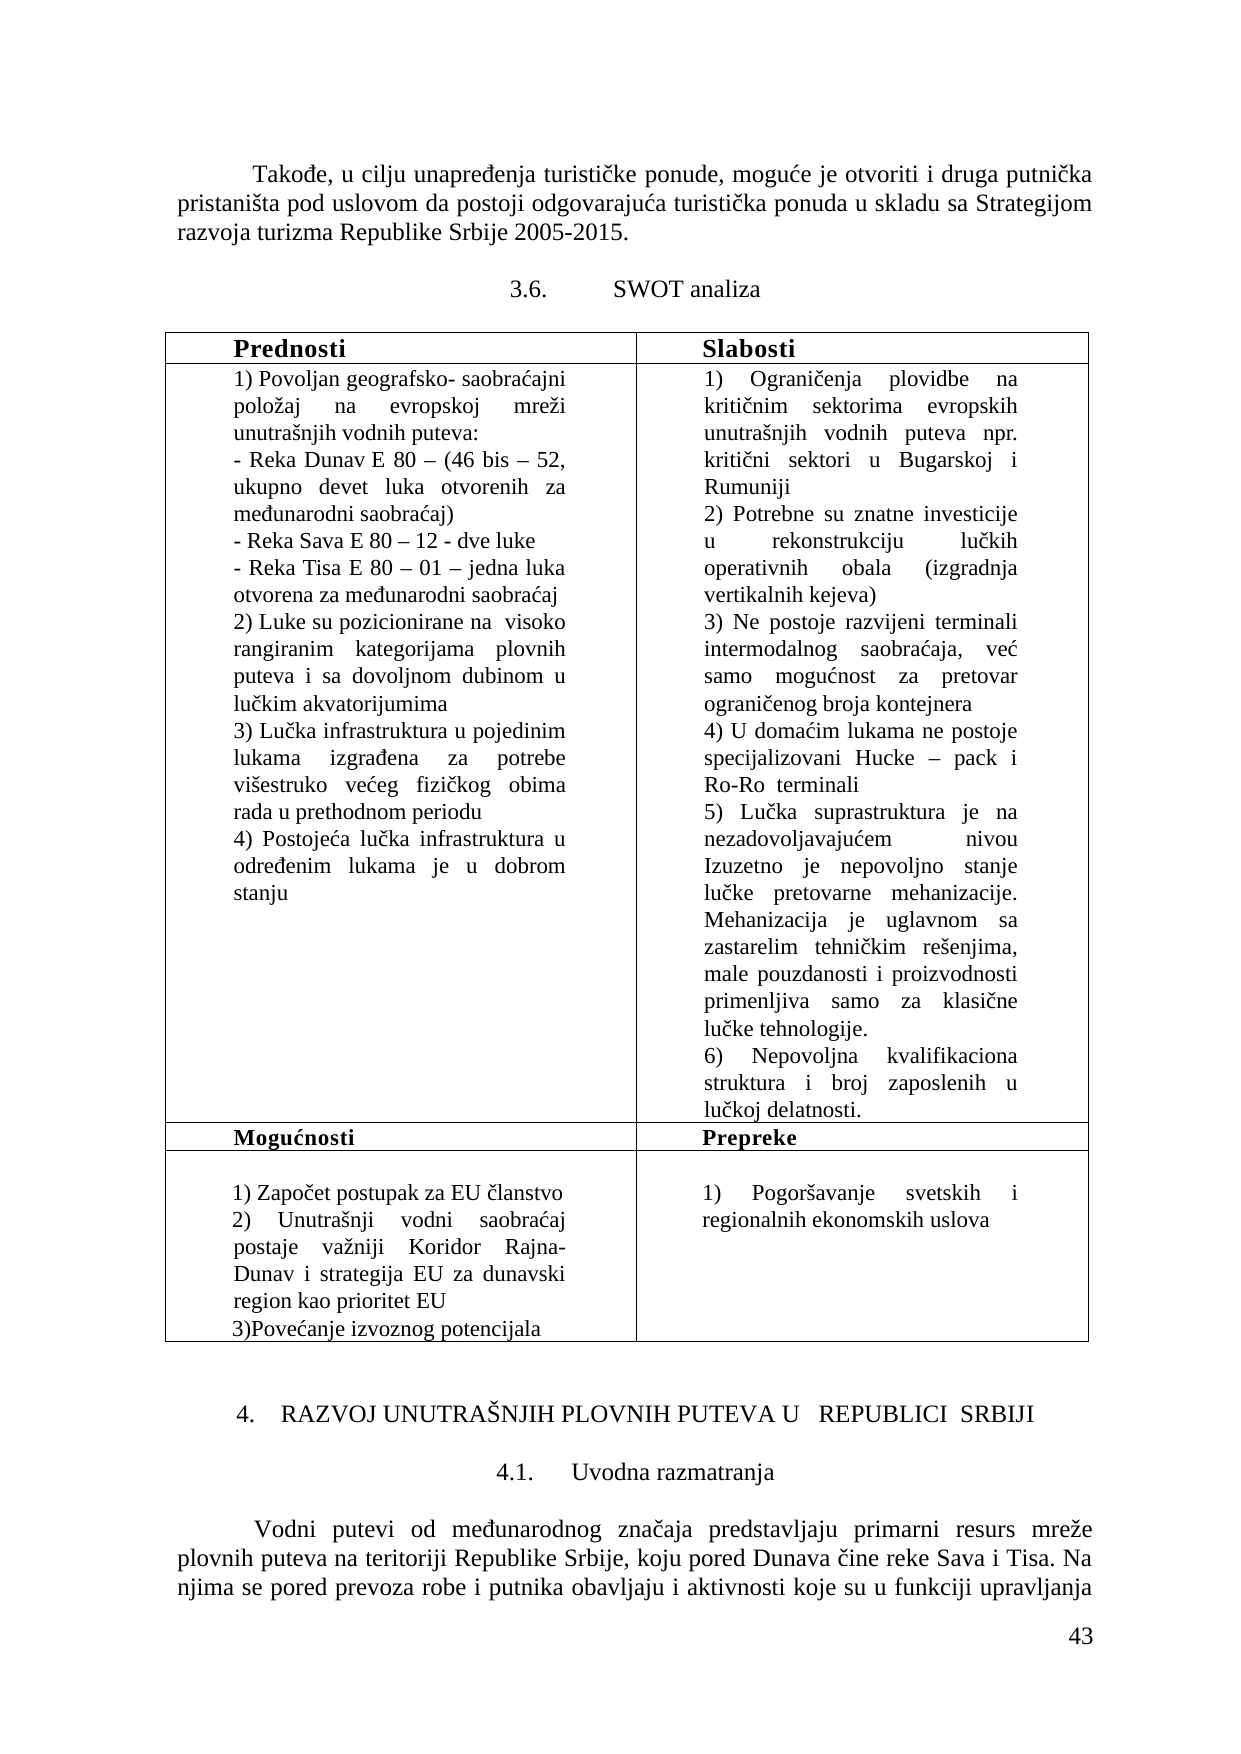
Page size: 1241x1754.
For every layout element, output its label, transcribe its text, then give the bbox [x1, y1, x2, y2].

text 3.6. SWOT analiza [177, 274, 1093, 303]
table_cell 1) Pogoršavanje svetskih i regionalnih ekonomskih uslova [637, 1151, 1088, 1341]
text Takođe, u cilju unapređenja turističke ponude, moguće je otvoriti i druga putnička pristaništa pod uslovom da postoji odgovarajuća turistička ponuda u skladu sa Strategijom razvoja turizma Republike Srbije 2005-2015. [177, 159, 1093, 246]
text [177, 1514, 1093, 1601]
table_header Prednosti [166, 333, 636, 363]
table_cell Mogućnosti [166, 1123, 636, 1150]
table_cell Prepreke [637, 1123, 1088, 1150]
subtitle RAZVOJ UNUTRAŠNJIH PLOVNIH PUTEVA U REPUBLICI SRBIJI [177, 1399, 1093, 1428]
table_header Slabosti [637, 333, 1088, 363]
table_cell 1) Povoljan geografsko- saobraćajni položaj na evropskoj mreži unutrašnjih vodnih puteva: - Reka Dunav E 80 – (46 bis – 52, ukupno devet luka otvorenih za međunarodni saobraćaj) - Reka Sava E 80 – 12 - dve luke - Reka Tisa E 80 – 01 – jedna luka otvorena za međunarodni saobraćaj 2) Luke su pozicionirane na visoko rangiranim kategorijama plovnih puteva i sa dovoljnom dubinom u lučkim akvatorijumima 3) Lučka infrastruktura u pojedinim lukama izgrađena za potrebe višestruko većeg fizičkog obima rada u prethodnom periodu 4) Postojeća lučka infrastruktura u određenim lukama je u dobrom stanju [166, 364, 636, 1122]
subtitle 4.1. Uvodna razmatranja [177, 1457, 1093, 1486]
table_cell 1) Ograničenja plovidbe na kritičnim sektorima evropskih unutrašnjih vodnih puteva npr. kritični sektori u Bugarskoj i Rumuniji 2) Potrebne su znatne investicije u rekonstrukciju lučkih operativnih obala (izgradnja vertikalnih kejeva) 3) Ne postoje razvijeni terminali intermodalnog saobraćaja, već samo mogućnost za pretovar ograničenog broja kontejnera 4) U domaćim lukama ne postoje specijalizovani Hucke – pack i Ro-Ro terminali 5) Lučka suprastruktura je na nezadovoljavajućem nivou Izuzetno je nepovoljno stanje lučke pretovarne mehanizacije. Mehanizacija je uglavnom sa zastarelim tehničkim rešenjima, male pouzdanosti i proizvodnosti primenljiva samo za klasične lučke tehnologije. 6) Nepovoljna kvalifikaciona struktura i broj zaposlenih u lučkoj delatnosti. [637, 364, 1088, 1122]
table_cell 1) Započet postupak za EU članstvo 2) Unutrašnji vodni saobraćaj postaje važniji Koridor Rajna-Dunav i strategija EU za dunavski region kao prioritet EU 3)Povećanje izvoznog potencijala [166, 1151, 636, 1341]
